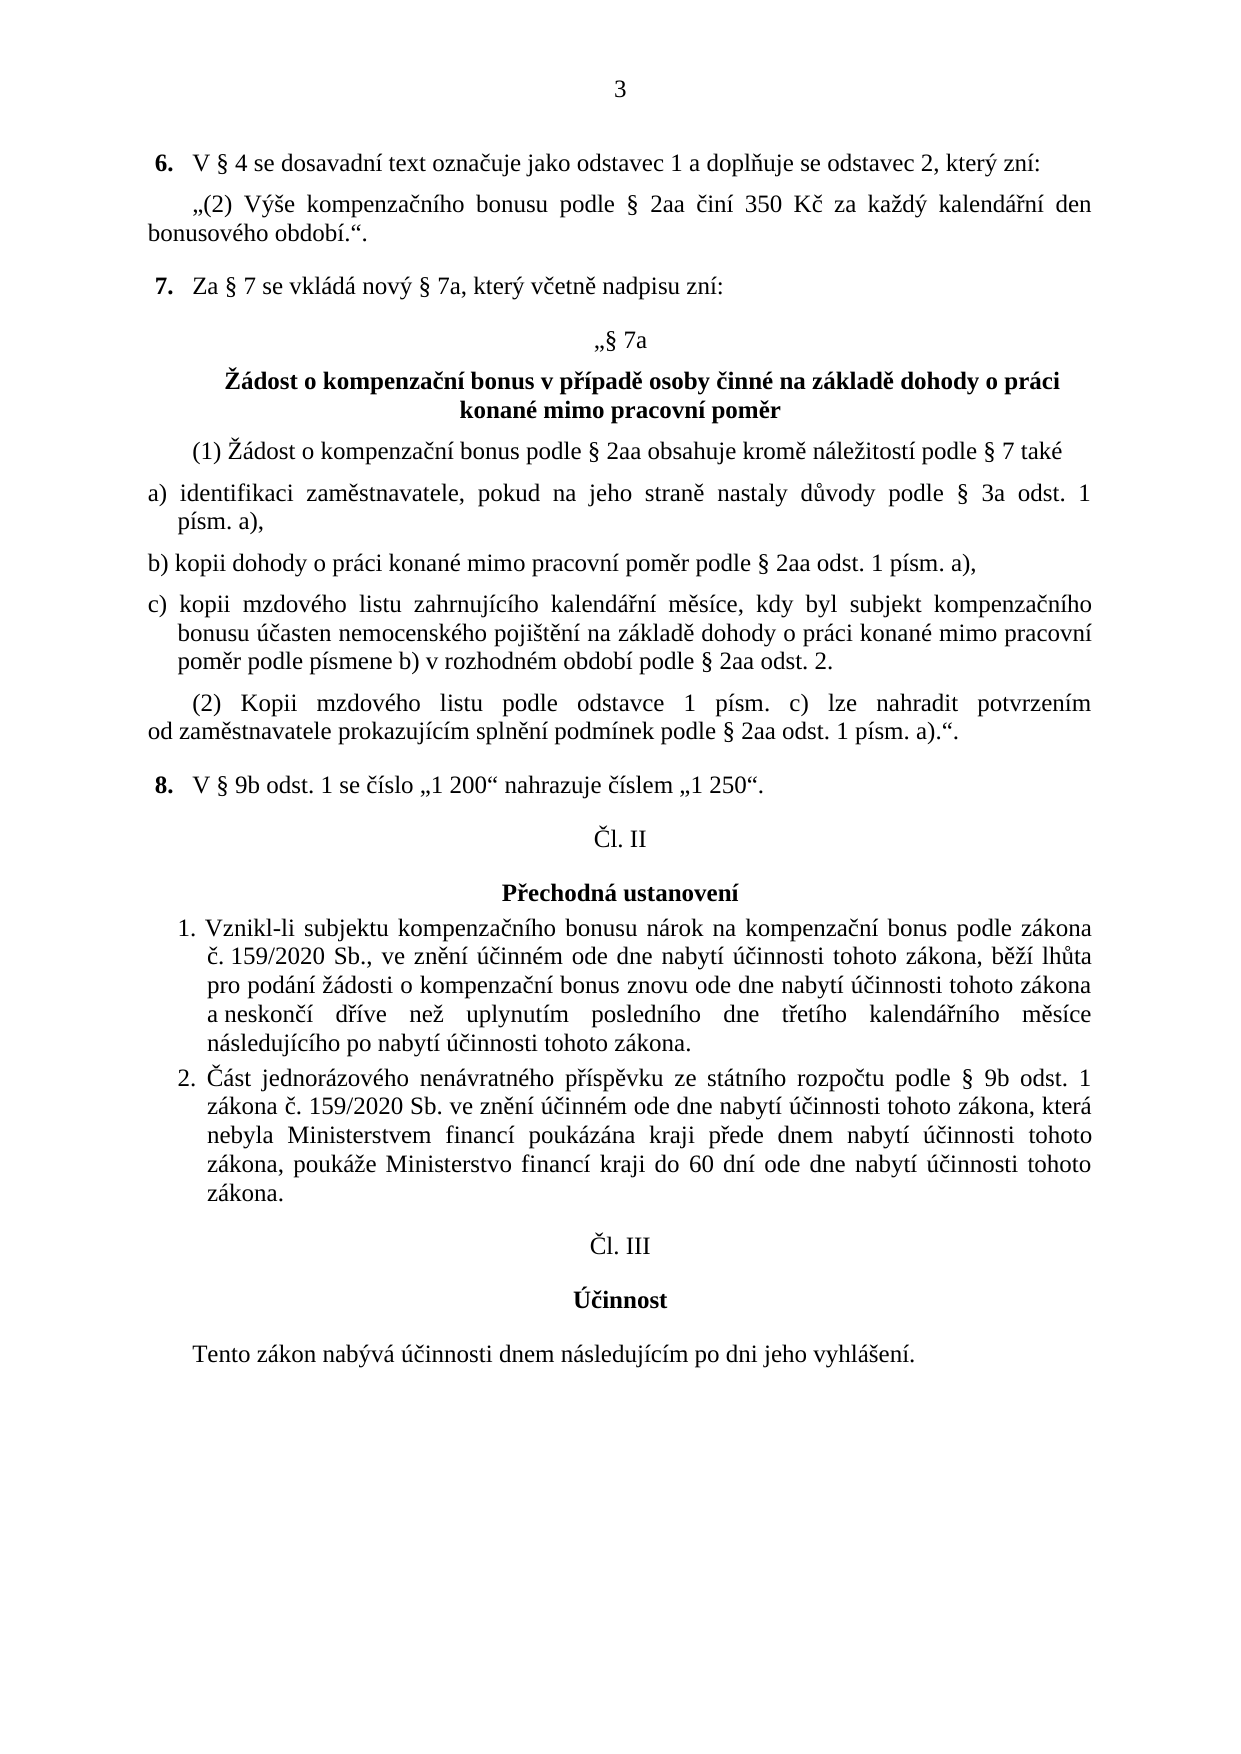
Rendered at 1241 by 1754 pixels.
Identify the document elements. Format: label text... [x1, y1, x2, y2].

text Tento zákon nabývá účinnosti dnem následujícím po dni jeho vyhlášení. [148, 1339, 1093, 1368]
text c) kopii mzdového listu zahrnujícího kalendářní měsíce, kdy byl subjekt kompenzačního bonusu účasten nemocenského pojištění na základě dohody o práci konané mimo pracovní poměr podle písmene b) v rozhodném období podle § 2aa odst. 2. [148, 589, 1093, 675]
text b) kopii dohody o práci konané mimo pracovní poměr podle § 2aa odst. 1 písm. a), [148, 548, 1093, 576]
text a) identifikaci zaměstnavatele, pokud na jeho straně nastaly důvody podle § 3a odst. 1 písm. a), [148, 478, 1093, 535]
list Za § 7 se vkládá nový § 7a, který včetně nadpisu zní: [154, 271, 1093, 300]
text Žádost o kompenzační bonus v případě osoby činné na základě dohody o práci konané mimo pracovní poměr [148, 366, 1093, 424]
text Přechodná ustanovení [148, 878, 1093, 906]
text „(2) Výše kompenzačního bonusu podle § 2aa činí 350 Kč za každý kalendářní den bonusového období.“. [148, 189, 1093, 246]
text 2. Část jednorázového nenávratného příspěvku ze státního rozpočtu podle § 9b odst. 1 zákona č. 159/2020 Sb. ve znění účinném ode dne nabytí účinnosti tohoto zákona, která nebyla Ministerstvem financí poukázána kraji přede dnem nabytí účinnosti tohoto zákona, poukáže Ministerstvo financí kraji do 60 dní ode dne nabytí účinnosti tohoto zákona. [177, 1063, 1093, 1206]
list V § 4 se dosavadní text označuje jako odstavec 1 a doplňuje se odstavec 2, který zní: [154, 148, 1093, 176]
text 1. Vznikl-li subjektu kompenzačního bonusu nárok na kompenzační bonus podle zákona č. 159/2020 Sb., ve znění účinném ode dne nabytí účinnosti tohoto zákona, běží lhůta pro podání žádosti o kompenzační bonus znovu ode dne nabytí účinnosti tohoto zákona a neskončí dříve než uplynutím posledního dne třetího kalendářního měsíce následujícího po nabytí účinnosti tohoto zákona. [177, 913, 1093, 1056]
text Účinnost [148, 1285, 1093, 1314]
text Čl. III [148, 1231, 1093, 1260]
text (1) Žádost o kompenzační bonus podle § 2aa obsahuje kromě náležitostí podle § 7 také [148, 436, 1093, 465]
text (2) Kopii mzdového listu podle odstavce 1 písm. c) lze nahradit potvrzením od zaměstnavatele prokazujícím splnění podmínek podle § 2aa odst. 1 písm. a).“. [148, 688, 1093, 745]
text Čl. II [148, 824, 1093, 853]
text „§ 7a [148, 325, 1093, 354]
list V § 9b odst. 1 se číslo „1 200“ nahrazuje číslem „1 250“. [154, 770, 1093, 799]
